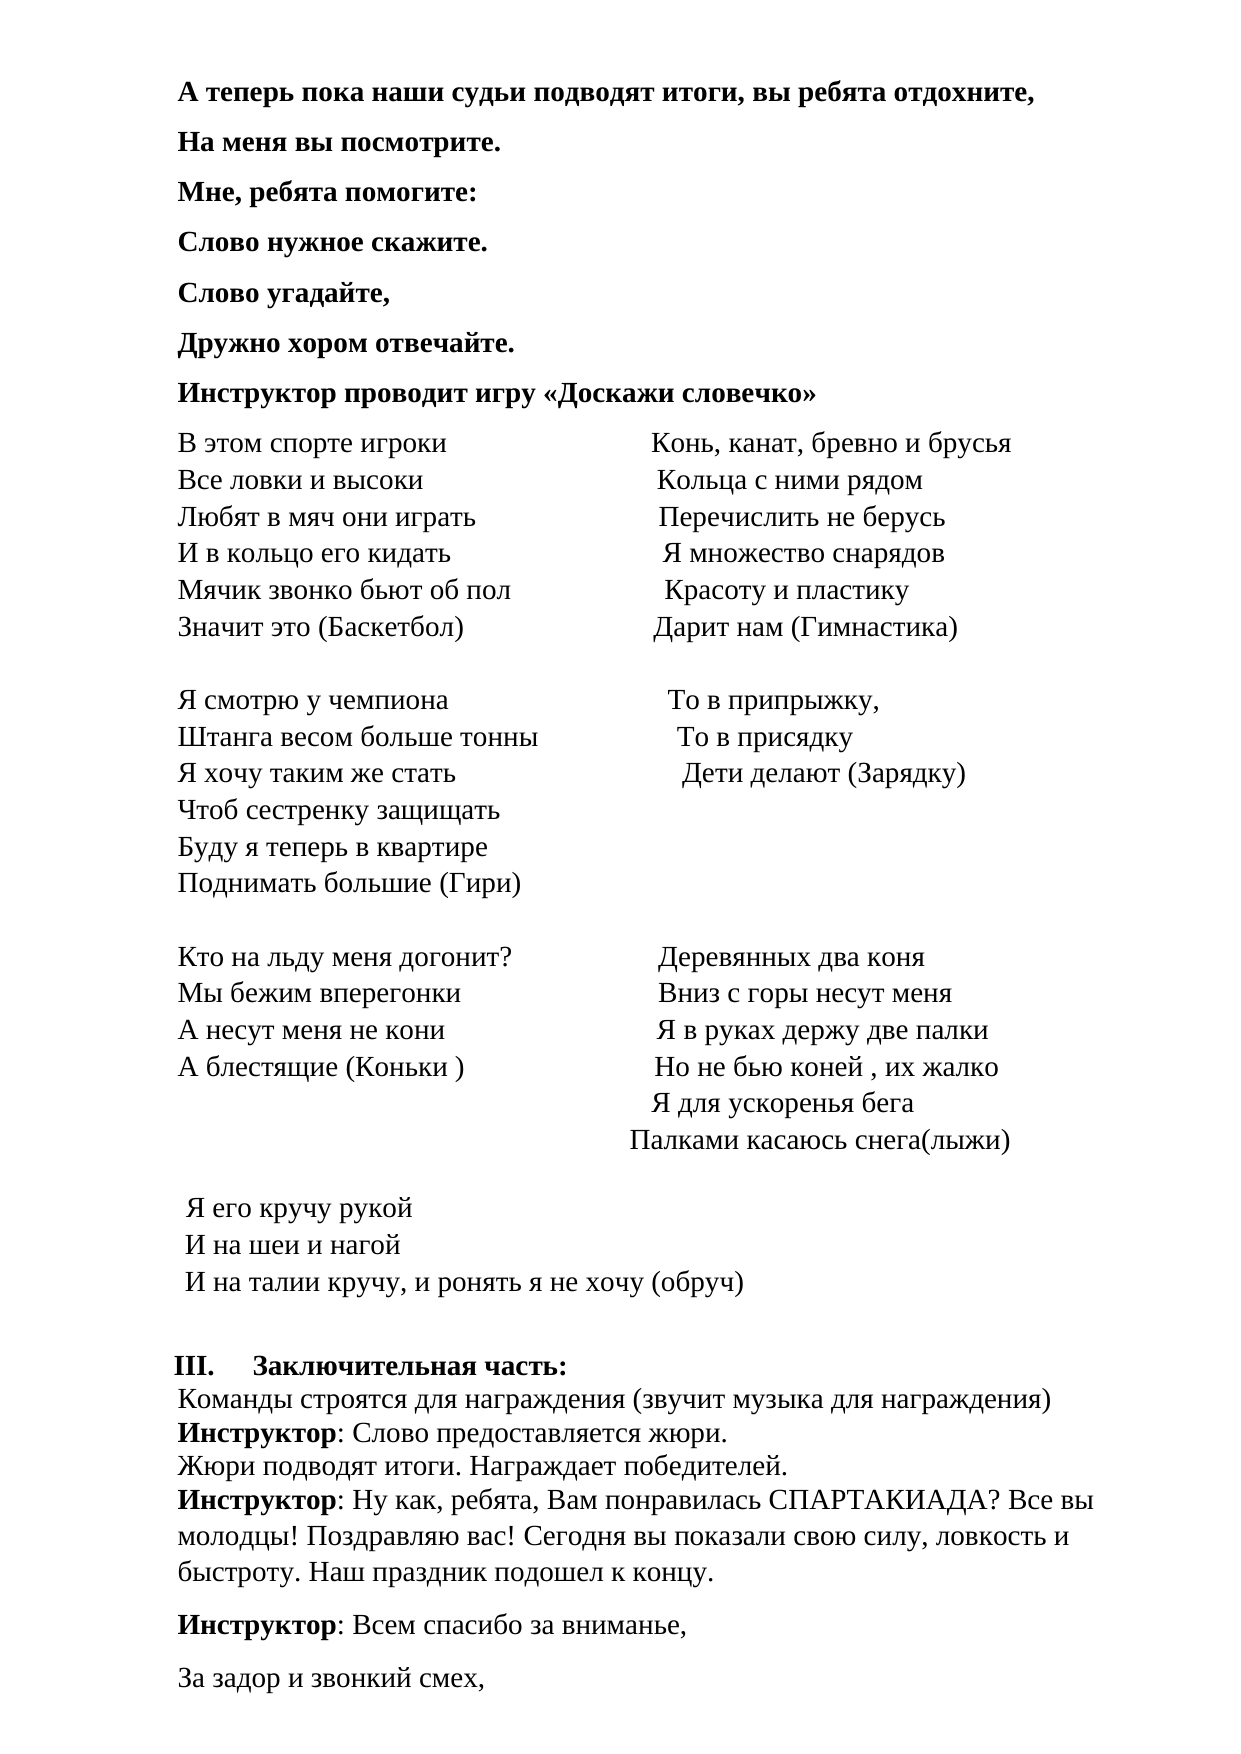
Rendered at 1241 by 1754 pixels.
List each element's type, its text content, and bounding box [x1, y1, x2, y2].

text Я хочу таким же стать Дети делают (Зарядку) [177, 755, 1152, 789]
text А теперь пока наши судьи подводят итоги, вы ребята отдохните, [177, 74, 1152, 107]
text Штанга весом больше тонны То в присядку [177, 719, 1152, 752]
text Жюри подводят итоги. Награждает победителей. [177, 1448, 1152, 1482]
text В этом спорте игроки Конь, канат, бревно и брусья [177, 425, 1152, 459]
text Мячик звонко бьют об пол Красоту и пластику [177, 572, 1152, 606]
text Чтоб сестренку защищать [177, 792, 1152, 826]
text За задор и звонкий смех, [177, 1660, 1152, 1693]
text Инструктор проводит игру «Доскажи словечко» [177, 375, 1152, 409]
text Любят в мяч они играть Перечислить не берусь [177, 499, 1152, 532]
text Все ловки и высоки Кольца с ними рядом [177, 462, 1152, 496]
text Слово угадайте, [177, 275, 1152, 308]
list Заключительная часть: [215, 1348, 1152, 1381]
text Дружно хором отвечайте. [177, 325, 1152, 358]
text Команды строятся для награждения (звучит музыка для награждения) [177, 1381, 1152, 1415]
text Инструктор: Слово предоставляется жюри. [177, 1415, 1152, 1448]
text Значит это (Баскетбол) Дарит нам (Гимнастика) [177, 609, 1152, 642]
text И на шеи и нагой [177, 1227, 1152, 1261]
text И в кольцо его кидать Я множество снарядов [177, 535, 1152, 569]
text Кто на льду меня догонит? Деревянных два коня [177, 939, 1152, 972]
text Мне, ребята помогите: [177, 174, 1152, 208]
text Слово нужное скажите. [177, 224, 1152, 258]
text И на талии кручу, и ронять я не хочу (обруч) [177, 1264, 1152, 1297]
text Инструктор: Ну как, ребята, Вам понравилась СПАРТАКИАДА? Все вы молодцы! Поздравляю вас! Сегодня вы показали свою силу, ловкость и быстроту. Наш праздник подошел к концу. [177, 1482, 1152, 1588]
text А блестящие (Коньки ) Но не бью коней , их жалко [177, 1049, 1152, 1082]
text Я для ускоренья бега [177, 1085, 1152, 1119]
text Я его кручу рукой [177, 1191, 1152, 1224]
text Инструктор: Всем спасибо за вниманье, [177, 1607, 1152, 1640]
text Я смотрю у чемпиона То в припрыжку, [177, 682, 1152, 716]
text А несут меня не кони Я в руках держу две палки [177, 1012, 1152, 1046]
text Мы бежим вперегонки Вниз с горы несут меня [177, 975, 1152, 1009]
text Буду я теперь в квартире [177, 829, 1152, 862]
text Палками касаюсь снега(лыжи) [177, 1122, 1152, 1156]
text На меня вы посмотрите. [177, 124, 1152, 158]
text Поднимать большие (Гири) [177, 865, 1152, 899]
